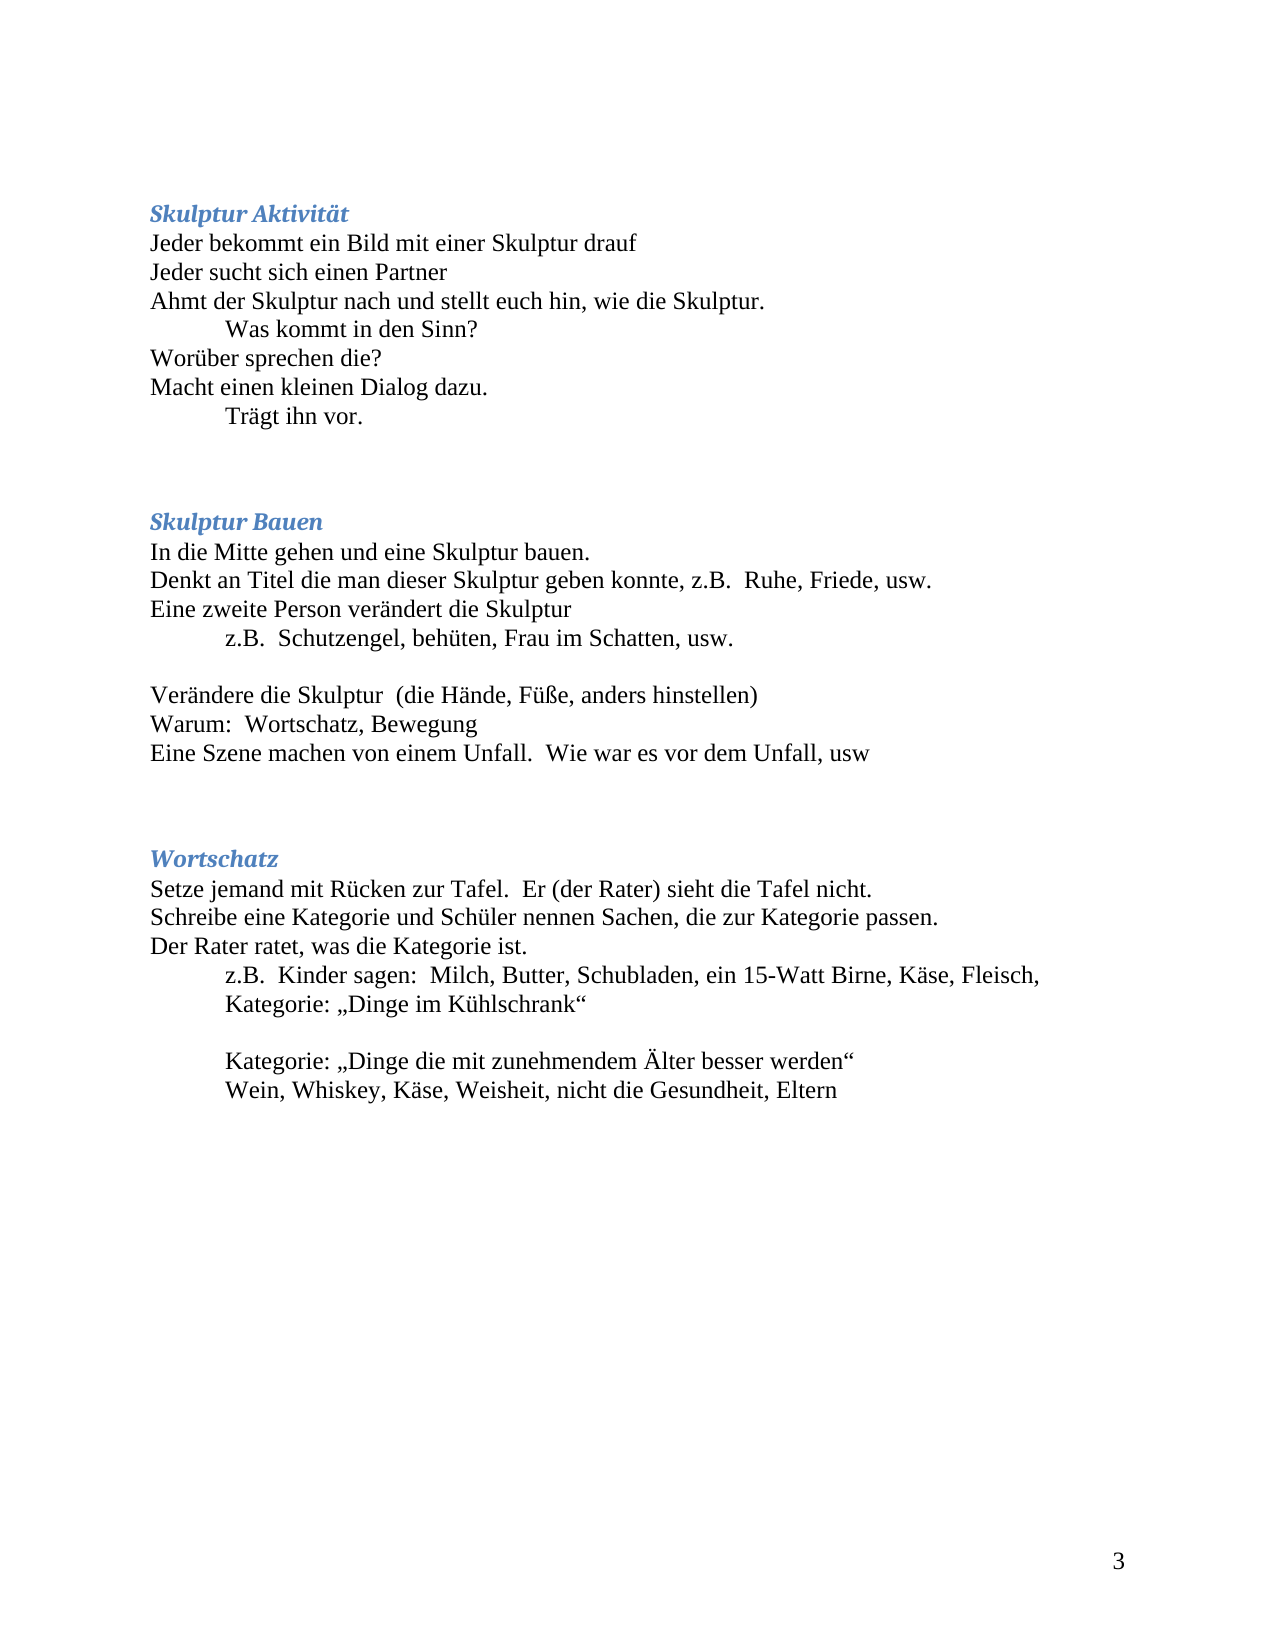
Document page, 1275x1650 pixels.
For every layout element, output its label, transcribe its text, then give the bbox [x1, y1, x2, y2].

text Jeder bekommt ein Bild mit einer Skulptur drauf [150, 228, 1125, 257]
text Kategorie: „Dinge die mit zunehmendem Älter besser werden“ [150, 1046, 1125, 1075]
subtitle Skulptur Aktivität [150, 199, 1125, 228]
text z.B. Kinder sagen: Milch, Butter, Schubladen, ein 15-Watt Birne, Käse, Fleisch, [150, 960, 1125, 989]
text Verändere die Skulptur (die Hände, Füße, anders hinstellen) [150, 680, 1125, 709]
text Macht einen kleinen Dialog dazu. [150, 372, 1125, 401]
text Ahmt der Skulptur nach und stellt euch hin, wie die Skulptur. [150, 286, 1125, 314]
text Eine Szene machen von einem Unfall. Wie war es vor dem Unfall, usw [150, 738, 1125, 767]
text Eine zweite Person verändert die Skulptur [150, 594, 1125, 623]
text In die Mitte gehen und eine Skulptur bauen. [150, 537, 1125, 565]
text Schreibe eine Kategorie und Schüler nennen Sachen, die zur Kategorie passen. [150, 902, 1125, 931]
text Der Rater ratet, was die Kategorie ist. [150, 931, 1125, 960]
text Trägt ihn vor. [150, 401, 1125, 429]
text Jeder sucht sich einen Partner [150, 257, 1125, 286]
text Setze jemand mit Rücken zur Tafel. Er (der Rater) sieht die Tafel nicht. [150, 874, 1125, 902]
subtitle Wortschatz [150, 845, 1125, 874]
text z.B. Schutzengel, behüten, Frau im Schatten, usw. [150, 623, 1125, 652]
text Worüber sprechen die? [150, 343, 1125, 372]
text Wein, Whiskey, Käse, Weisheit, nicht die Gesundheit, Eltern [150, 1075, 1125, 1104]
text Was kommt in den Sinn? [150, 314, 1125, 343]
text Kategorie: „Dinge im Kühlschrank“ [150, 989, 1125, 1017]
subtitle Skulptur Bauen [150, 508, 1125, 537]
text Denkt an Titel die man dieser Skulptur geben konnte, z.B. Ruhe, Friede, usw. [150, 565, 1125, 594]
text Warum: Wortschatz, Bewegung [150, 709, 1125, 738]
